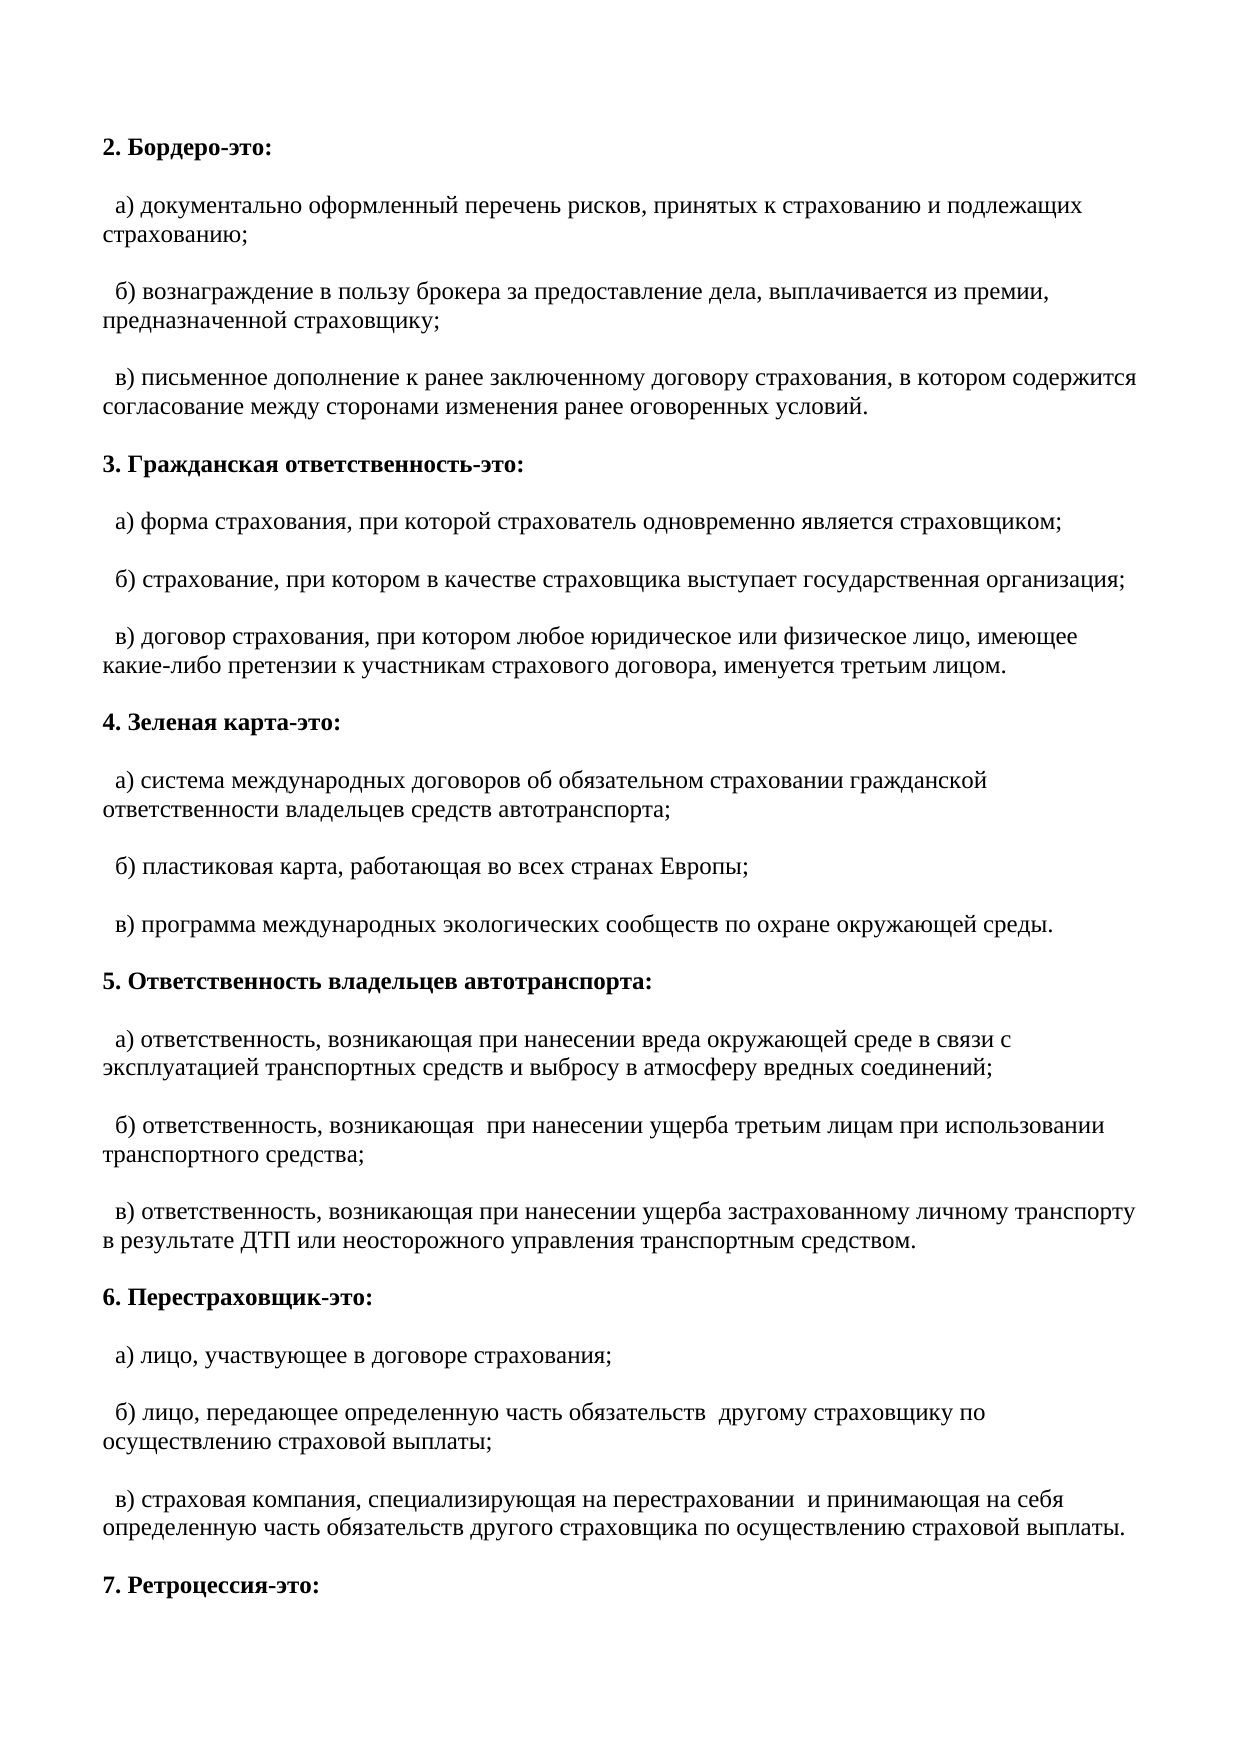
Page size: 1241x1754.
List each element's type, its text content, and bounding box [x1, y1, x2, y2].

text а) ответственность, возникающая при нанесении вреда окружающей среде в связи с эксплуатацией транспортных средств и выбросу в атмосферу вредных соединений; [102, 1024, 1152, 1081]
text 3. Гражданская ответственность-это: [102, 449, 1152, 477]
text б) лицо, передающее определенную часть обязательств другому страховщику по осуществлению страховой выплаты; [102, 1397, 1152, 1455]
text 6. Перестраховщик-это: [102, 1282, 1152, 1311]
text 4. Зеленая карта-это: [102, 707, 1152, 736]
text в) договор страхования, при котором любое юридическое или физическое лицо, имеющее какие-либо претензии к участникам страхового договора, именуется третьим лицом. [102, 621, 1152, 679]
text б) страхование, при котором в качестве страховщика выступает государственная организация; [102, 564, 1152, 592]
text в) письменное дополнение к ранее заключенному договору страхования, в котором содержится согласование между сторонами изменения ранее оговоренных условий. [102, 362, 1152, 420]
text в) страховая компания, специализирующая на перестраховании и принимающая на себя определенную часть обязательств другого страховщика по осуществлению страховой выплаты. [102, 1484, 1152, 1541]
text 5. Ответственность владельцев автотранспорта: [102, 966, 1152, 995]
text б) пластиковая карта, работающая во всех странах Европы; [102, 851, 1152, 880]
text б) ответственность, возникающая при нанесении ущерба третьим лицам при использовании транспортного средства; [102, 1110, 1152, 1167]
text 7. Ретроцессия-это: [102, 1570, 1152, 1599]
text а) лицо, участвующее в договоре страхования; [102, 1340, 1152, 1369]
text б) вознаграждение в пользу брокера за предоставление дела, выплачивается из премии, предназначенной страховщику; [102, 276, 1152, 334]
text а) система международных договоров об обязательном страховании гражданской ответственности владельцев средств автотранспорта; [102, 765, 1152, 822]
text а) форма страхования, при которой страхователь одновременно является страховщиком; [102, 506, 1152, 535]
text 2. Бордеро-это: [102, 132, 1152, 161]
text в) ответственность, возникающая при нанесении ущерба застрахованному личному транспорту в результате ДТП или неосторожного управления транспортным средством. [102, 1196, 1152, 1254]
text а) документально оформленный перечень рисков, принятых к страхованию и подлежащих страхованию; [102, 190, 1152, 247]
text в) программа международных экологических сообществ по охране окружающей среды. [102, 909, 1152, 937]
